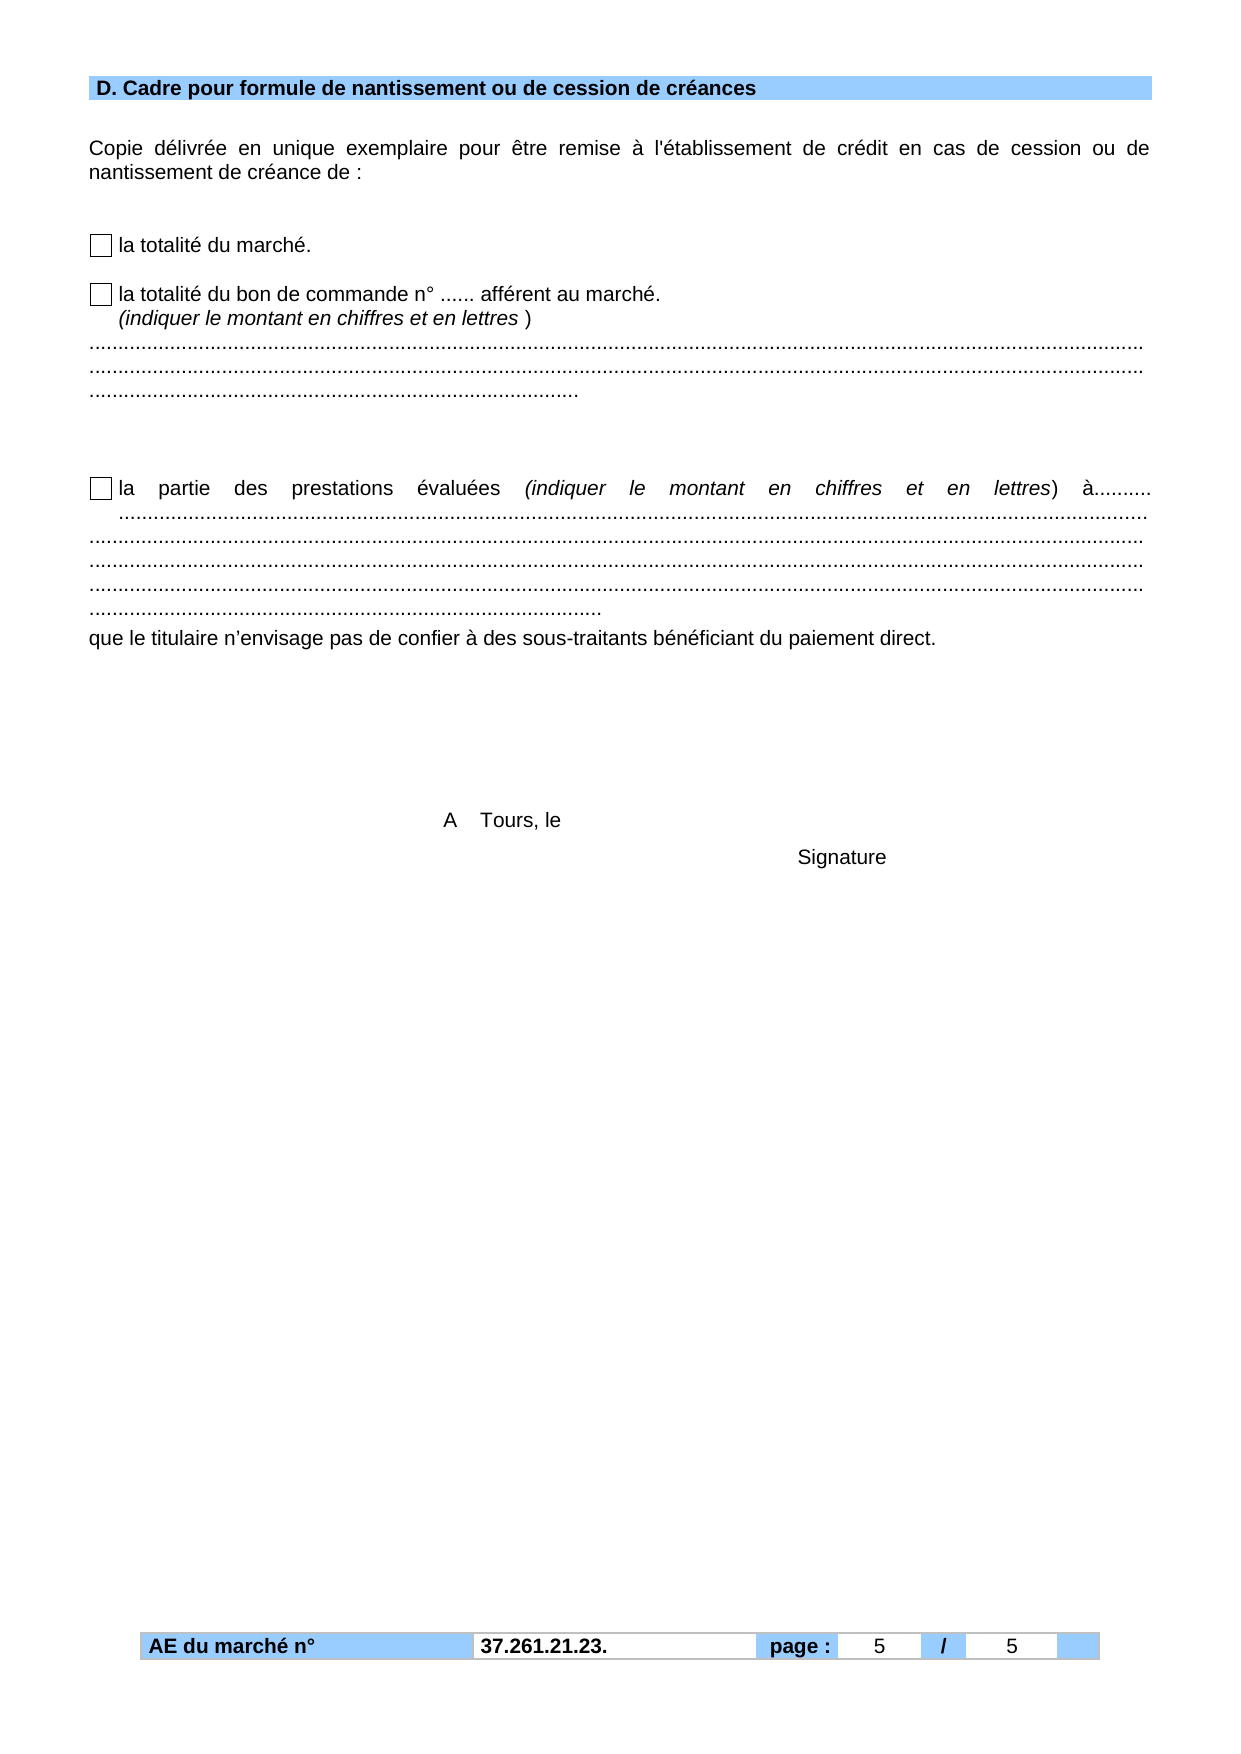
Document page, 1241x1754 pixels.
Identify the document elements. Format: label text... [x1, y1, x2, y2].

text Copie délivrée en unique exemplaire pour être remise à l'établissement de crédit en cas de cession ou de nantissement de créance de : [89, 136, 1152, 184]
text (indiquer le montant en chiffres et en lettres ) [89, 306, 1152, 330]
text ................................................................................................................................................................................................................................................................................................................................................................................................................................................................... [89, 330, 1152, 402]
text A Tours, le [89, 808, 1152, 832]
text la totalité du bon de commande n° ...... afférent au marché. [89, 282, 1152, 306]
table_header D. Cadre pour formule de nantissement ou de cession de créances [89, 76, 1152, 100]
text .............................................................................................................................................................................................................................................................................................................................................................................................................................................................................................................................................................................................................................................................. [89, 524, 1152, 619]
text Signature [89, 844, 1152, 868]
text que le titulaire n’envisage pas de confier à des sous-traitants bénéficiant du paiement direct. [89, 626, 1152, 650]
text la partie des prestations évaluées (indiquer le montant en chiffres et en lettres) à.......... [89, 476, 1152, 524]
text la totalité du marché. [89, 233, 1152, 257]
